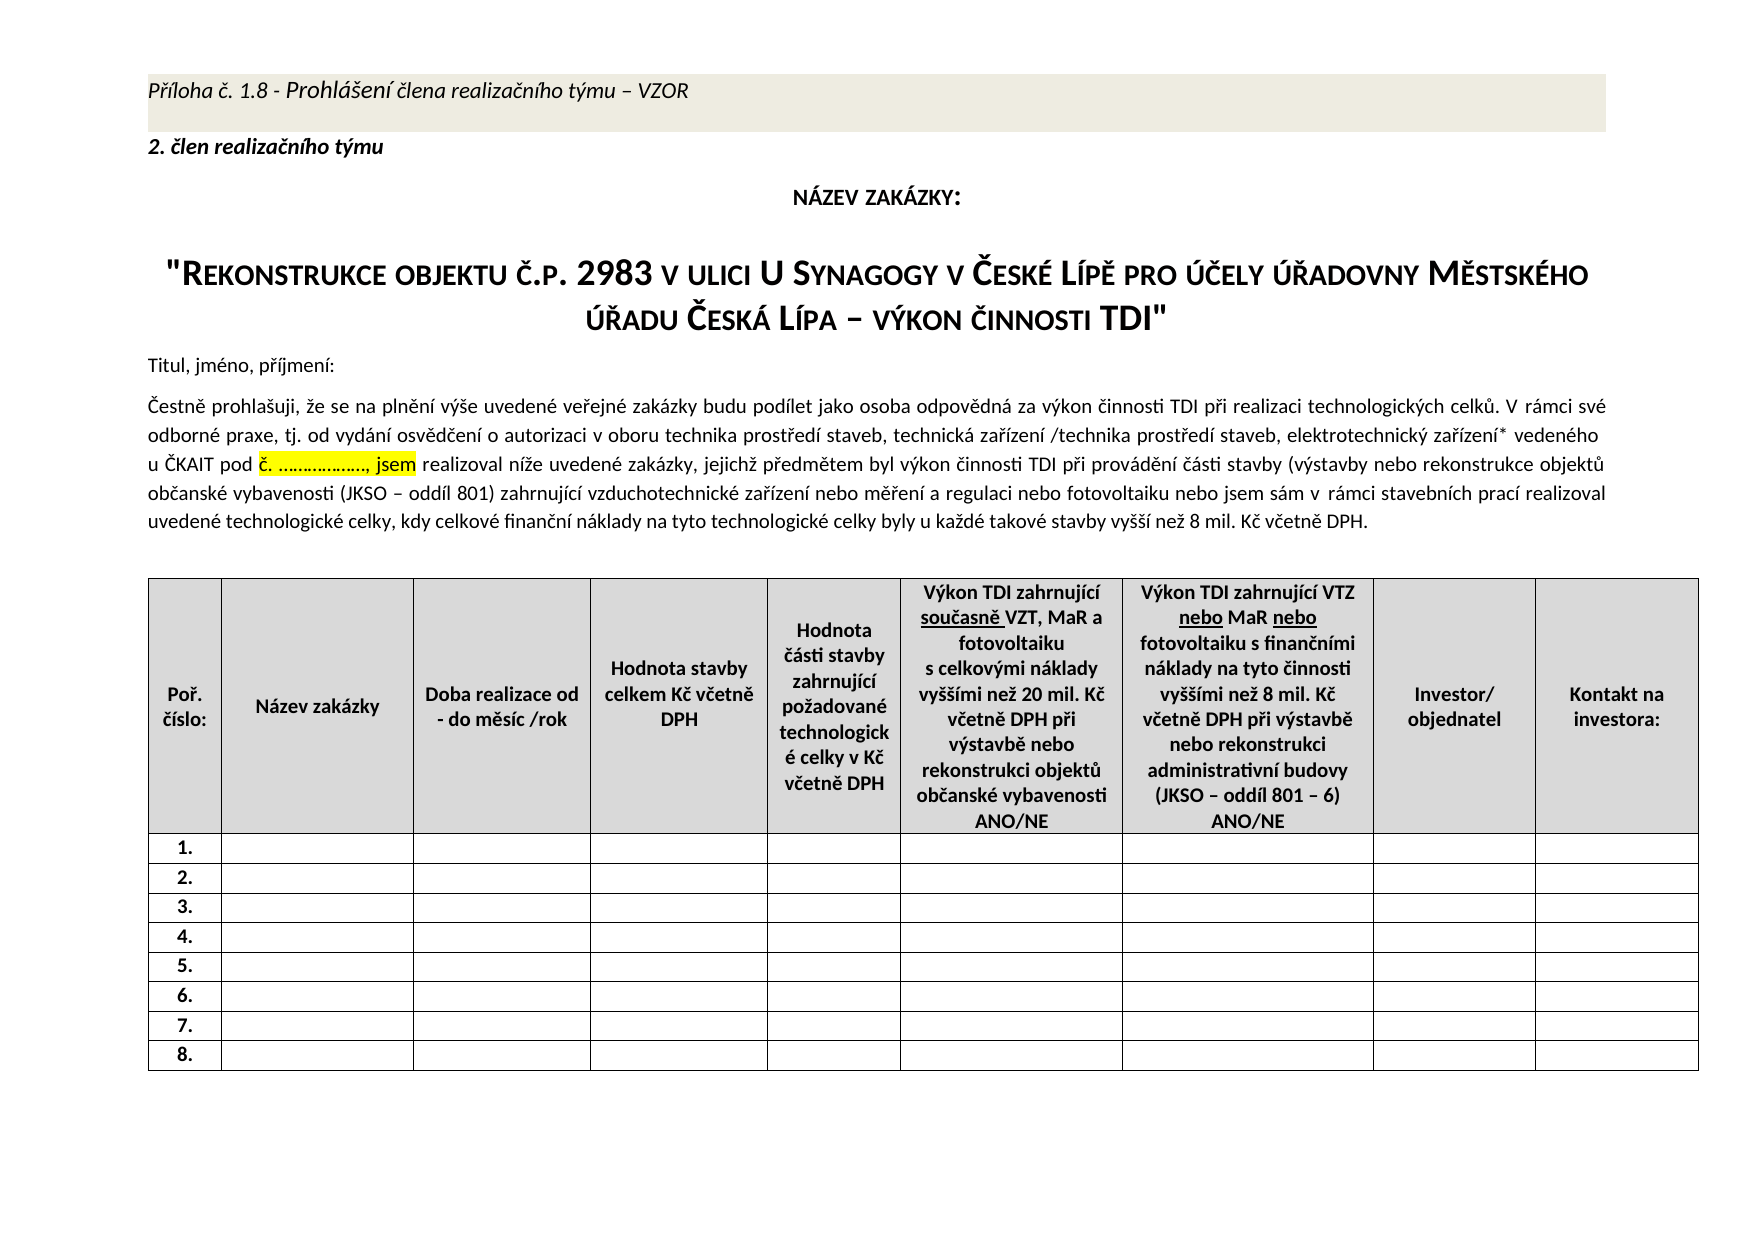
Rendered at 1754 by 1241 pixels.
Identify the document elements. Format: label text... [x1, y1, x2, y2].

table_cell [1536, 923, 1698, 952]
table_cell [222, 953, 413, 981]
table_cell [591, 1012, 767, 1040]
table_cell [1123, 864, 1373, 892]
table_cell [1374, 982, 1535, 1011]
table_cell [1536, 982, 1698, 1011]
table_cell [1374, 894, 1535, 922]
text Čestně prohlašuji, že se na plnění výše uvedené veřejné zakázky budu podílet jako osoba odpovědná za výkon činnosti TDI při realizaci technologických celků. V rámci své odborné praxe, tj. od vydání osvědčení o autorizaci v oboru technika prostředí staveb, technická zařízení /technika prostředí staveb, elektrotechnický zařízení* vedeného u ČKAIT pod č. ………………, jsem realizoval níže uvedené zakázky, jejichž předmětem byl výkon činnosti TDI při provádění části stavby (výstavby nebo rekonstrukce objektů občanské vybavenosti (JKSO – oddíl 801) zahrnující vzduchotechnické zařízení nebo měření a regulaci nebo fotovoltaiku nebo jsem sám v rámci stavebních prací realizoval uvedené technologické celky, kdy celkové finanční náklady na tyto technologické celky byly u každé takové stavby vyšší než 8 mil. Kč včetně DPH. [148, 394, 1606, 534]
table_cell [1123, 894, 1373, 922]
table_cell [591, 864, 767, 892]
table_cell [768, 982, 900, 1011]
table_header Investor/ objednatel [1374, 579, 1535, 833]
table_cell 5. [149, 953, 221, 981]
table_cell [414, 894, 590, 922]
table_cell [1536, 894, 1698, 922]
table_header Výkon TDI zahrnující současně VZT, MaR a fotovoltaiku s celkovými náklady vyššími než 20 mil. Kč včetně DPH při výstavbě nebo rekonstrukci objektů občanské vybavenosti ANO/NE [901, 579, 1122, 833]
table_cell [768, 834, 900, 863]
table_cell [1374, 834, 1535, 863]
table_cell [414, 953, 590, 981]
table_header Název zakázky [222, 579, 413, 833]
table_cell [901, 923, 1122, 952]
table_cell [901, 834, 1122, 863]
table_cell [901, 864, 1122, 892]
table_cell [591, 923, 767, 952]
table_cell [414, 1041, 590, 1070]
table_cell [414, 834, 590, 863]
table_cell [1123, 1041, 1373, 1070]
text Titul, jméno, příjmení: [148, 353, 1606, 378]
table_cell [1374, 864, 1535, 892]
table_cell [768, 953, 900, 981]
table_cell [591, 1041, 767, 1070]
table_cell [222, 894, 413, 922]
table_cell [768, 864, 900, 892]
table_cell [901, 982, 1122, 1011]
table_cell 1. [149, 834, 221, 863]
table_cell [1123, 923, 1373, 952]
table_cell [768, 894, 900, 922]
table_cell [1374, 1012, 1535, 1040]
table_cell [901, 1041, 1122, 1070]
table_header Poř. číslo: [149, 579, 221, 833]
table_cell [1536, 1041, 1698, 1070]
table_cell [414, 982, 590, 1011]
table_cell [222, 834, 413, 863]
table_cell [1123, 982, 1373, 1011]
table_cell [222, 1041, 413, 1070]
table_cell [414, 864, 590, 892]
table_cell [1123, 834, 1373, 863]
table_cell [222, 1012, 413, 1040]
table_cell [901, 894, 1122, 922]
table_cell 6. [149, 982, 221, 1011]
table_cell 2. [149, 864, 221, 892]
table_cell [768, 1041, 900, 1070]
table_cell [901, 953, 1122, 981]
table_cell [1536, 953, 1698, 981]
table_cell 3. [149, 894, 221, 922]
table_cell [768, 1012, 900, 1040]
table_cell [591, 953, 767, 981]
table_cell [414, 923, 590, 952]
table_cell 7. [149, 1012, 221, 1040]
table_header Kontakt na investora: [1536, 579, 1698, 833]
table_cell [591, 894, 767, 922]
text "Rekonstrukce objektu č.p. 2983 v ulici U Synagogy v České Lípě pro účely úřadovny Městského úřadu Česká Lípa – výkon činnosti TDI" [148, 248, 1606, 340]
table_cell [222, 982, 413, 1011]
table_cell [414, 1012, 590, 1040]
table_cell [1374, 1041, 1535, 1070]
table_cell 4. [149, 923, 221, 952]
table_cell [591, 982, 767, 1011]
table_cell [1374, 953, 1535, 981]
table_cell [1123, 953, 1373, 981]
table_cell [1123, 1012, 1373, 1040]
table_header Hodnota stavby celkem Kč včetně DPH [591, 579, 767, 833]
table_cell [1374, 923, 1535, 952]
table_cell [1536, 864, 1698, 892]
table_cell 8. [149, 1041, 221, 1070]
table_header Hodnota části stavby zahrnující požadované technologické celky v Kč včetně DPH [768, 579, 900, 833]
table_cell [1536, 1012, 1698, 1040]
table_cell [222, 923, 413, 952]
text název zakázky: [148, 177, 1606, 213]
table_cell [901, 1012, 1122, 1040]
table_header Doba realizace od - do měsíc /rok [414, 579, 590, 833]
table_cell [768, 923, 900, 952]
table_cell [222, 864, 413, 892]
table_cell [1536, 834, 1698, 863]
table_cell [591, 834, 767, 863]
table_header Výkon TDI zahrnující VTZ nebo MaR nebo fotovoltaiku s finančními náklady na tyto činnosti vyššími než 8 mil. Kč včetně DPH při výstavbě nebo rekonstrukci administrativní budovy (JKSO – oddíl 801 – 6) ANO/NE [1123, 579, 1373, 833]
